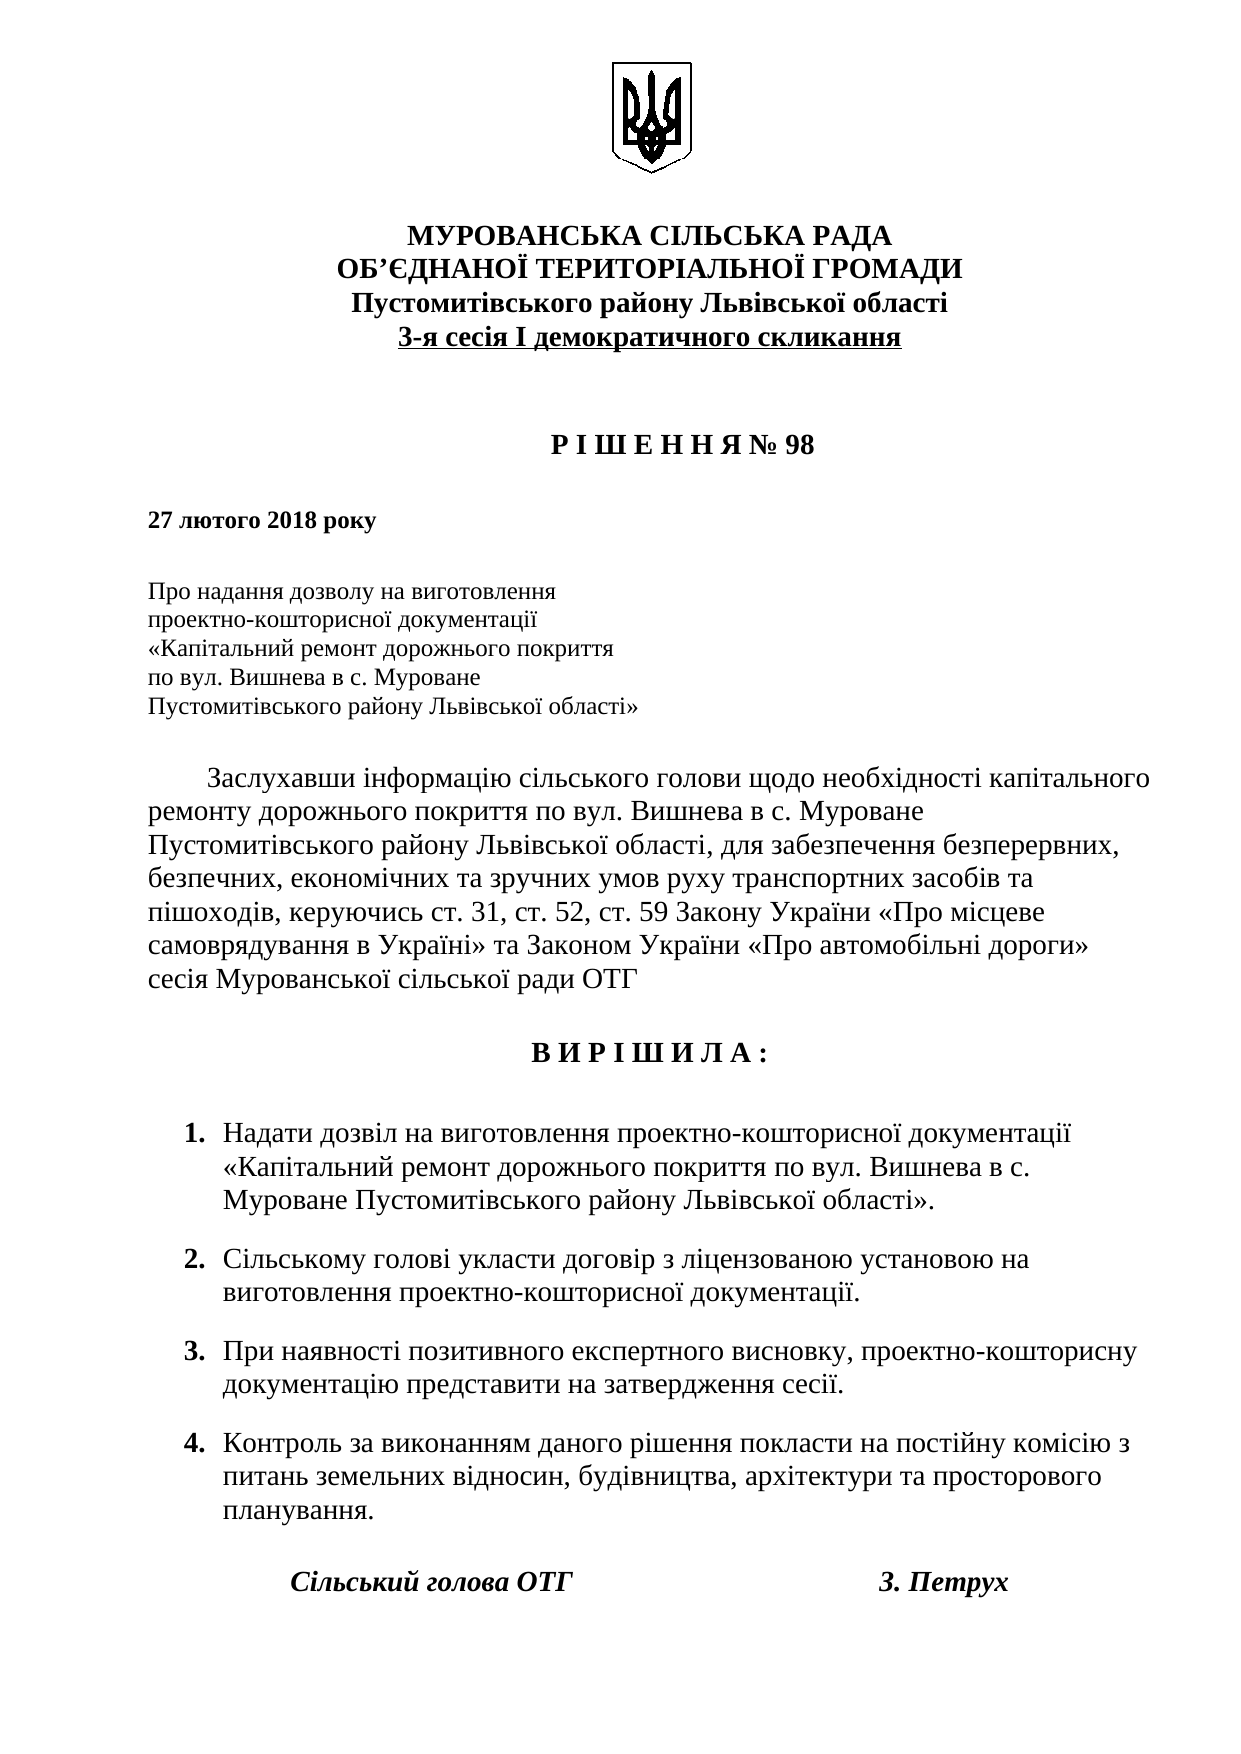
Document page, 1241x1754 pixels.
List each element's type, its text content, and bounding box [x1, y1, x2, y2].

text «Капітальний ремонт дорожнього покриття [148, 633, 1152, 662]
text Сільський голова ОТГ З. Петрух [148, 1564, 1152, 1598]
text Про надання дозволу на виготовлення [148, 576, 1152, 604]
text Пустомитівського району Львівської області [148, 285, 1152, 319]
list Контроль за виконанням даного рішення покласти на постійну комісію з питань земельних відносин, будівництва, архітектури та просторового планування. [183, 1425, 1152, 1526]
text Р І Ш Е Н Н Я № 98 [148, 427, 1211, 460]
text В И Р І Ш И Л А : [148, 1035, 1152, 1068]
text по вул. Вишнева в с. Муроване [148, 662, 1152, 691]
text 27 лютого 2018 року [148, 506, 1152, 534]
text МУРОВАНСЬКА СІЛЬСЬКА РАДА [148, 218, 1152, 252]
text проектно-кошторисної документації [148, 604, 1152, 633]
text Заслухавши інформацію сільського голови щодо необхідності капітального ремонту дорожнього покриття по вул. Вишнева в с. Муроване Пустомитівського району Львівської області, для забезпечення безперервних, безпечних, економічних та зручних умов руху транспортних засобів та пішоходів, керуючись ст. 31, ст. 52, ст. 59 Закону України «Про місцеве самоврядування в Україні» та Законом України «Про автомобільні дороги» сесія Мурованської сільської ради ОТГ [148, 760, 1152, 994]
picture [608, 62, 697, 175]
list Надати дозвіл на виготовлення проектно-кошторисної документації «Капітальний ремонт дорожнього покриття по вул. Вишнева в с. Муроване Пустомитівського району Львівської області». [767, 1115, 1152, 1216]
list Сільському голові укласти договір з ліцензованою установою на виготовлення проектно-кошторисної документації. [183, 1241, 1152, 1308]
list Надати дозвіл на виготовлення проектно-кошторисної документації «Капітальний ремонт дорожнього покриття по вул. Вишнева в с. Муроване Пустомитівського району Львівської області». [183, 1115, 355, 1216]
text Пустомитівського району Львівської області» [148, 691, 1152, 719]
text 3-я сесія І демократичного скликання [148, 319, 1152, 352]
list При наявності позитивного експертного висновку, проектно-кошторисну документацію представити на затвердження сесії. [183, 1333, 1152, 1400]
text ОБ’ЄДНАНОЇ ТЕРИТОРІАЛЬНОЇ ГРОМАДИ [148, 252, 1152, 285]
